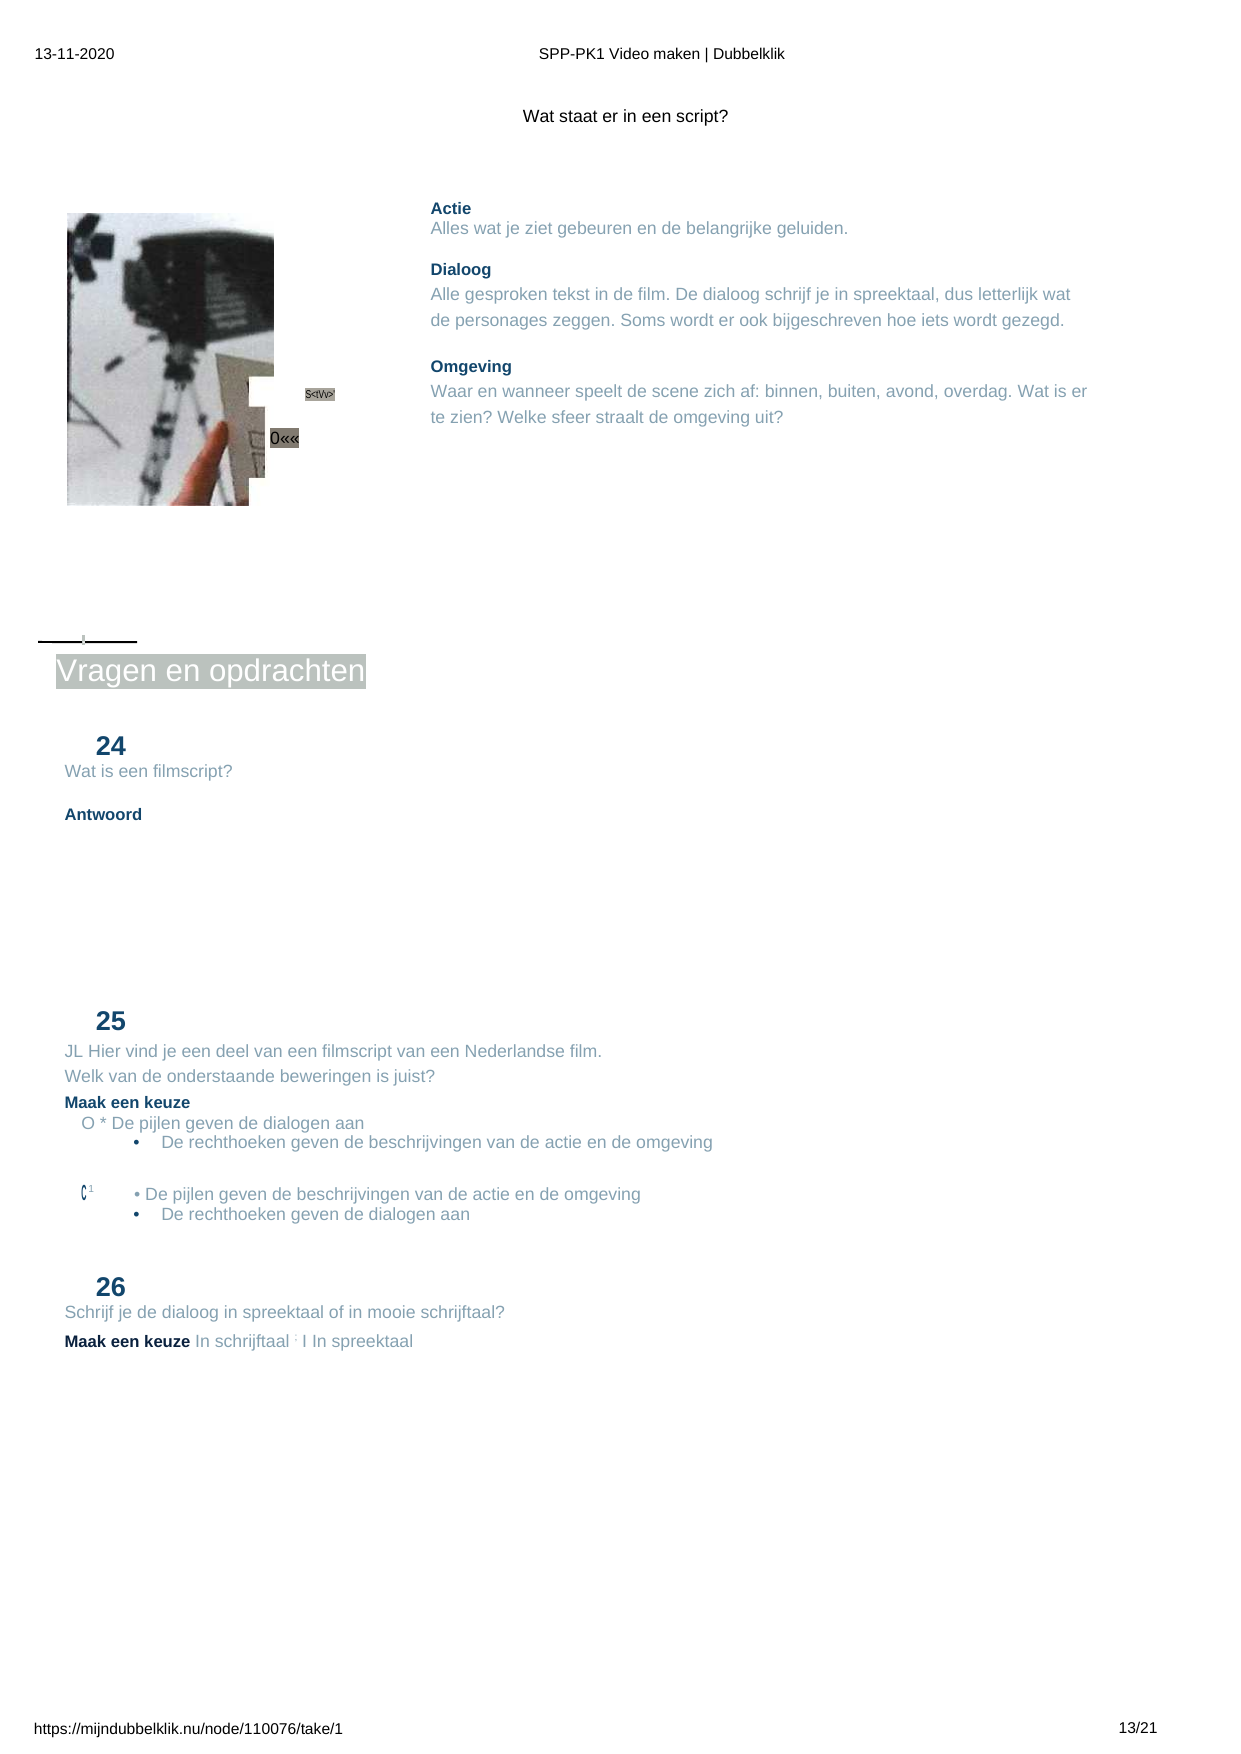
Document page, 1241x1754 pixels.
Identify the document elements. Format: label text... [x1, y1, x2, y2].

text Maak een keuze [64, 1088, 738, 1113]
text Alles wat je ziet gebeuren en de belangrijke geluiden. [430, 218, 1142, 238]
text Actie [430, 200, 1142, 218]
subtitle Vragen en opdrachten [56, 654, 366, 689]
text 13/21 [1118, 1720, 1157, 1737]
text Waar en wanneer speelt de scene zich af: binnen, buiten, avond, overdag. Wat is er te zien? Welke sfeer straalt de omgeving uit? [430, 377, 1142, 428]
text JL Hier vind je een deel van een filmscript van een Nederlandse film. [64, 1037, 738, 1062]
subtitle 24 [96, 732, 247, 762]
text Maak een keuze In schrijftaal ; I In spreektaal [64, 1323, 628, 1354]
picture [67, 213, 274, 506]
text Wat staat er in een script? [109, 106, 1142, 126]
text https://mijndubbelklik.nu/node/110076/take/1 [34, 1720, 343, 1738]
text C 1 • De pijlen geven de beschrijvingen van de actie en de omgeving [81, 1181, 738, 1205]
text Wat is een filmscript? [64, 762, 247, 782]
text Schrijf je de dialoog in spreektaal of in mooie schrijftaal? [64, 1303, 738, 1323]
text Welk van de onderstaande beweringen is juist? [64, 1062, 738, 1088]
text SPP-PK1 Video maken | Dubbelklik [539, 46, 785, 63]
text 13-11-2020 [34, 45, 114, 63]
subtitle 25 [96, 1007, 738, 1037]
text Antwoord [64, 806, 247, 824]
text 0«« [270, 428, 299, 448]
text O * De pijlen geven de dialogen aan [81, 1113, 738, 1133]
list De rechthoeken geven de dialogen aan [133, 1205, 738, 1225]
text Dialoog [430, 254, 1142, 280]
text Omgeving [430, 352, 1142, 377]
subtitle 26 [96, 1273, 738, 1303]
list De rechthoeken geven de beschrijvingen van de actie en de omgeving [133, 1133, 738, 1153]
text Alle gesproken tekst in de film. De dialoog schrijf je in spreektaal, dus letterlijk wat de personages zeggen. Soms wordt er ook bijgeschreven hoe iets wordt gezegd. [430, 280, 1142, 331]
